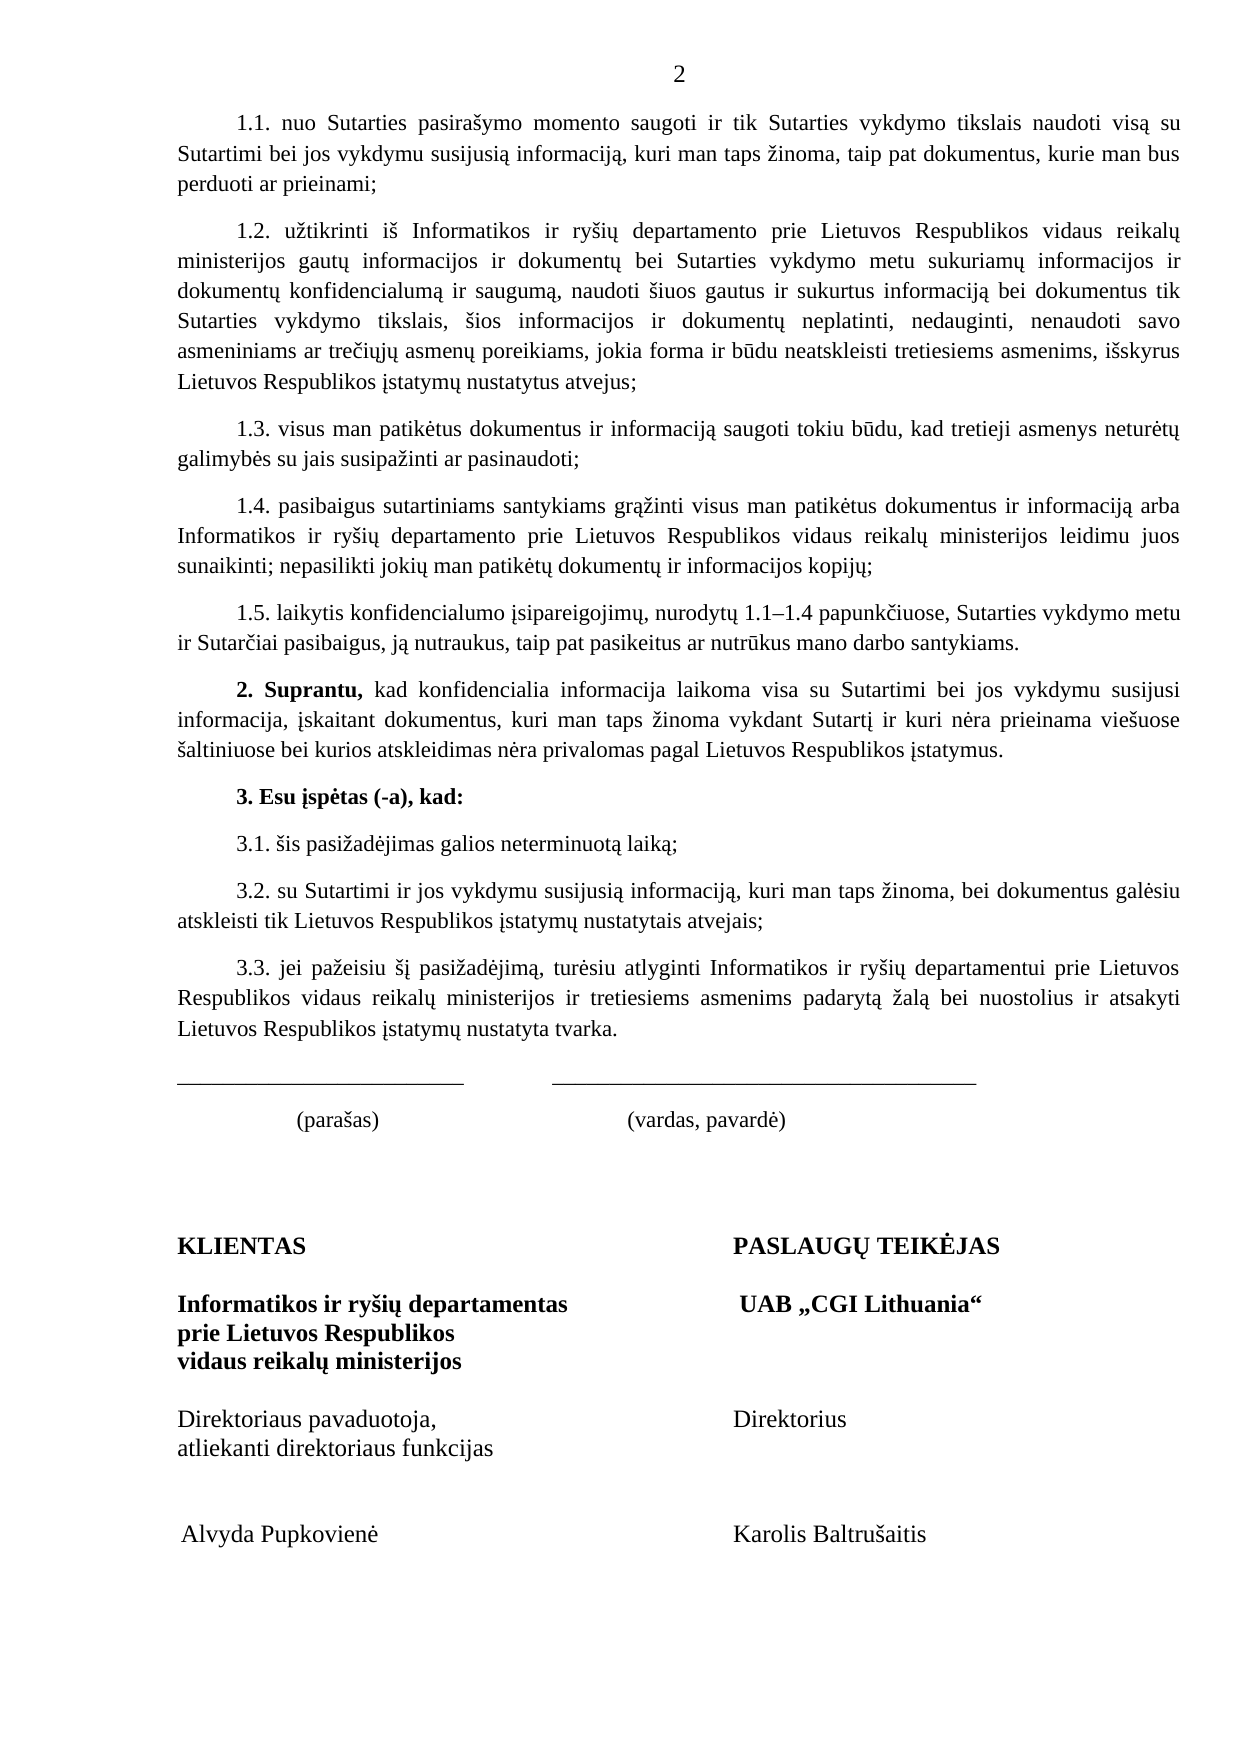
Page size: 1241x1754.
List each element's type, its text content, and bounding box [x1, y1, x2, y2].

table_header PASLAUGŲ TEIKĖJAS UAB „CGI Lithuania“ Direktorius Karolis Baltrušaitis [678, 1174, 1161, 1548]
text 3.1. šis pasižadėjimas galios neterminuotą laiką; [177, 830, 1182, 857]
text 1.1. nuo Sutarties pasirašymo momento saugoti ir tik Sutarties vykdymo tikslais naudoti visą su Sutartimi bei jos vykdymu susijusią informaciją, kuri man taps žinoma, taip pat dokumentus, kurie man bus perduoti ar prieinami; [177, 109, 1182, 196]
text 3. Esu įspėtas (-a), kad: [177, 783, 1182, 810]
text 1.3. visus man patikėtus dokumentus ir informaciją saugoti tokiu būdu, kad tretieji asmenys neturėtų galimybės su jais susipažinti ar pasinaudoti; [177, 415, 1182, 471]
table_header KLIENTAS Informatikos ir ryšių departamentas prie Lietuvos Respublikos vidaus reikalų ministerijos Direktoriaus pavaduotoja, atliekanti direktoriaus funkcijas Alvyda Pupkovienė [166, 1174, 678, 1548]
text (parašas) (vardas, pavardė) [221, 1106, 1182, 1132]
text 1.4. pasibaigus sutartiniams santykiams grąžinti visus man patikėtus dokumentus ir informaciją arba Informatikos ir ryšių departamento prie Lietuvos Respublikos vidaus reikalų ministerijos leidimu juos sunaikinti; nepasilikti jokių man patikėtų dokumentų ir informacijos kopijų; [177, 492, 1182, 578]
text _________________________ _____________________________________ [177, 1062, 1182, 1088]
text 3.3. jei pažeisiu šį pasižadėjimą, turėsiu atlyginti Informatikos ir ryšių departamentui prie Lietuvos Respublikos vidaus reikalų ministerijos ir tretiesiems asmenims padarytą žalą bei nuostolius ir atsakyti Lietuvos Respublikos įstatymų nustatyta tvarka. [177, 954, 1182, 1041]
text 3.2. su Sutartimi ir jos vykdymu susijusią informaciją, kuri man taps žinoma, bei dokumentus galėsiu atskleisti tik Lietuvos Respublikos įstatymų nustatytais atvejais; [177, 877, 1182, 934]
text 2. Suprantu, kad konfidencialia informacija laikoma visa su Sutartimi bei jos vykdymu susijusi informacija, įskaitant dokumentus, kuri man taps žinoma vykdant Sutartį ir kuri nėra prieinama viešuose šaltiniuose bei kurios atskleidimas nėra privalomas pagal Lietuvos Respublikos įstatymus. [177, 676, 1182, 763]
text 1.5. laikytis konfidencialumo įsipareigojimų, nurodytų 1.1–1.4 papunkčiuose, Sutarties vykdymo metu ir Sutarčiai pasibaigus, ją nutraukus, taip pat pasikeitus ar nutrūkus mano darbo santykiams. [177, 599, 1182, 656]
text 1.2. užtikrinti iš Informatikos ir ryšių departamento prie Lietuvos Respublikos vidaus reikalų ministerijos gautų informacijos ir dokumentų bei Sutarties vykdymo metu sukuriamų informacijos ir dokumentų konfidencialumą ir saugumą, naudoti šiuos gautus ir sukurtus informaciją bei dokumentus tik Sutarties vykdymo tikslais, šios informacijos ir dokumentų neplatinti, nedauginti, nenaudoti savo asmeniniams ar trečiųjų asmenų poreikiams, jokia forma ir būdu neatskleisti tretiesiems asmenims, išskyrus Lietuvos Respublikos įstatymų nustatytus atvejus; [177, 217, 1182, 394]
